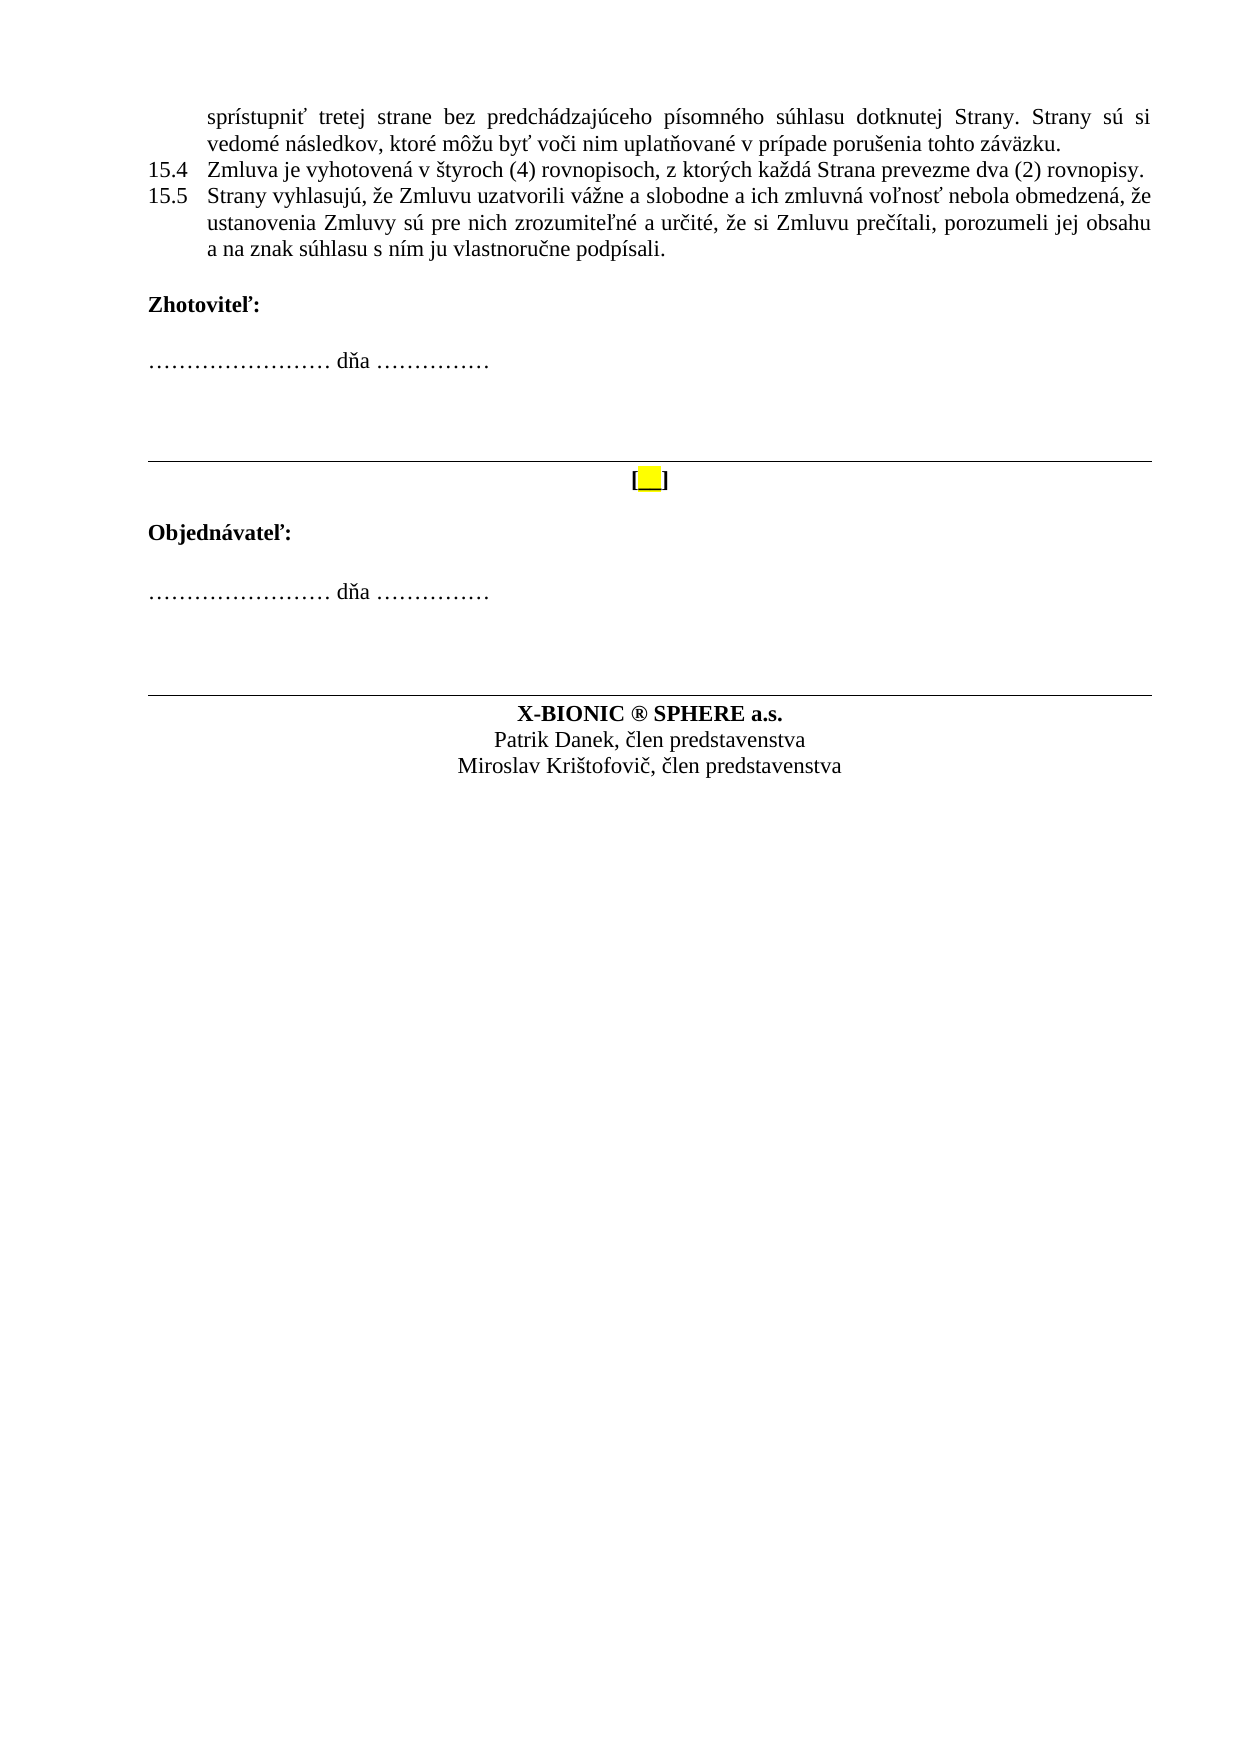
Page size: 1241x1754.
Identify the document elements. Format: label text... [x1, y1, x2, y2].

text …………………… dňa …………… [148, 578, 1152, 604]
text Miroslav Krištofovič, člen predstavenstva [148, 752, 1152, 779]
text [__] [661, 466, 1152, 492]
list Strany vyhlasujú, že Zmluvu uzatvorili vážne a slobodne a ich zmluvná voľnosť nebola obmedzená, že ustanovenia Zmluvy sú pre nich zrozumiteľné a určité, že si Zmluvu prečítali, porozumeli jej obsahu a na znak súhlasu s ním ju vlastnoručne podpísali. [148, 182, 1152, 262]
text [__] [148, 466, 638, 492]
text Zhotoviteľ: [148, 291, 1152, 318]
text Patrik Danek, člen predstavenstva [148, 726, 1152, 752]
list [148, 103, 1152, 156]
list Zmluva je vyhotovená v štyroch (4) rovnopisoch, z ktorých každá Strana prevezme dva (2) rovnopisy. [148, 156, 1152, 182]
text …………………… dňa …………… [148, 347, 1152, 374]
text Objednávateľ: [148, 518, 1152, 545]
text X-BIONIC ® SPHERE a.s. [148, 700, 1152, 726]
